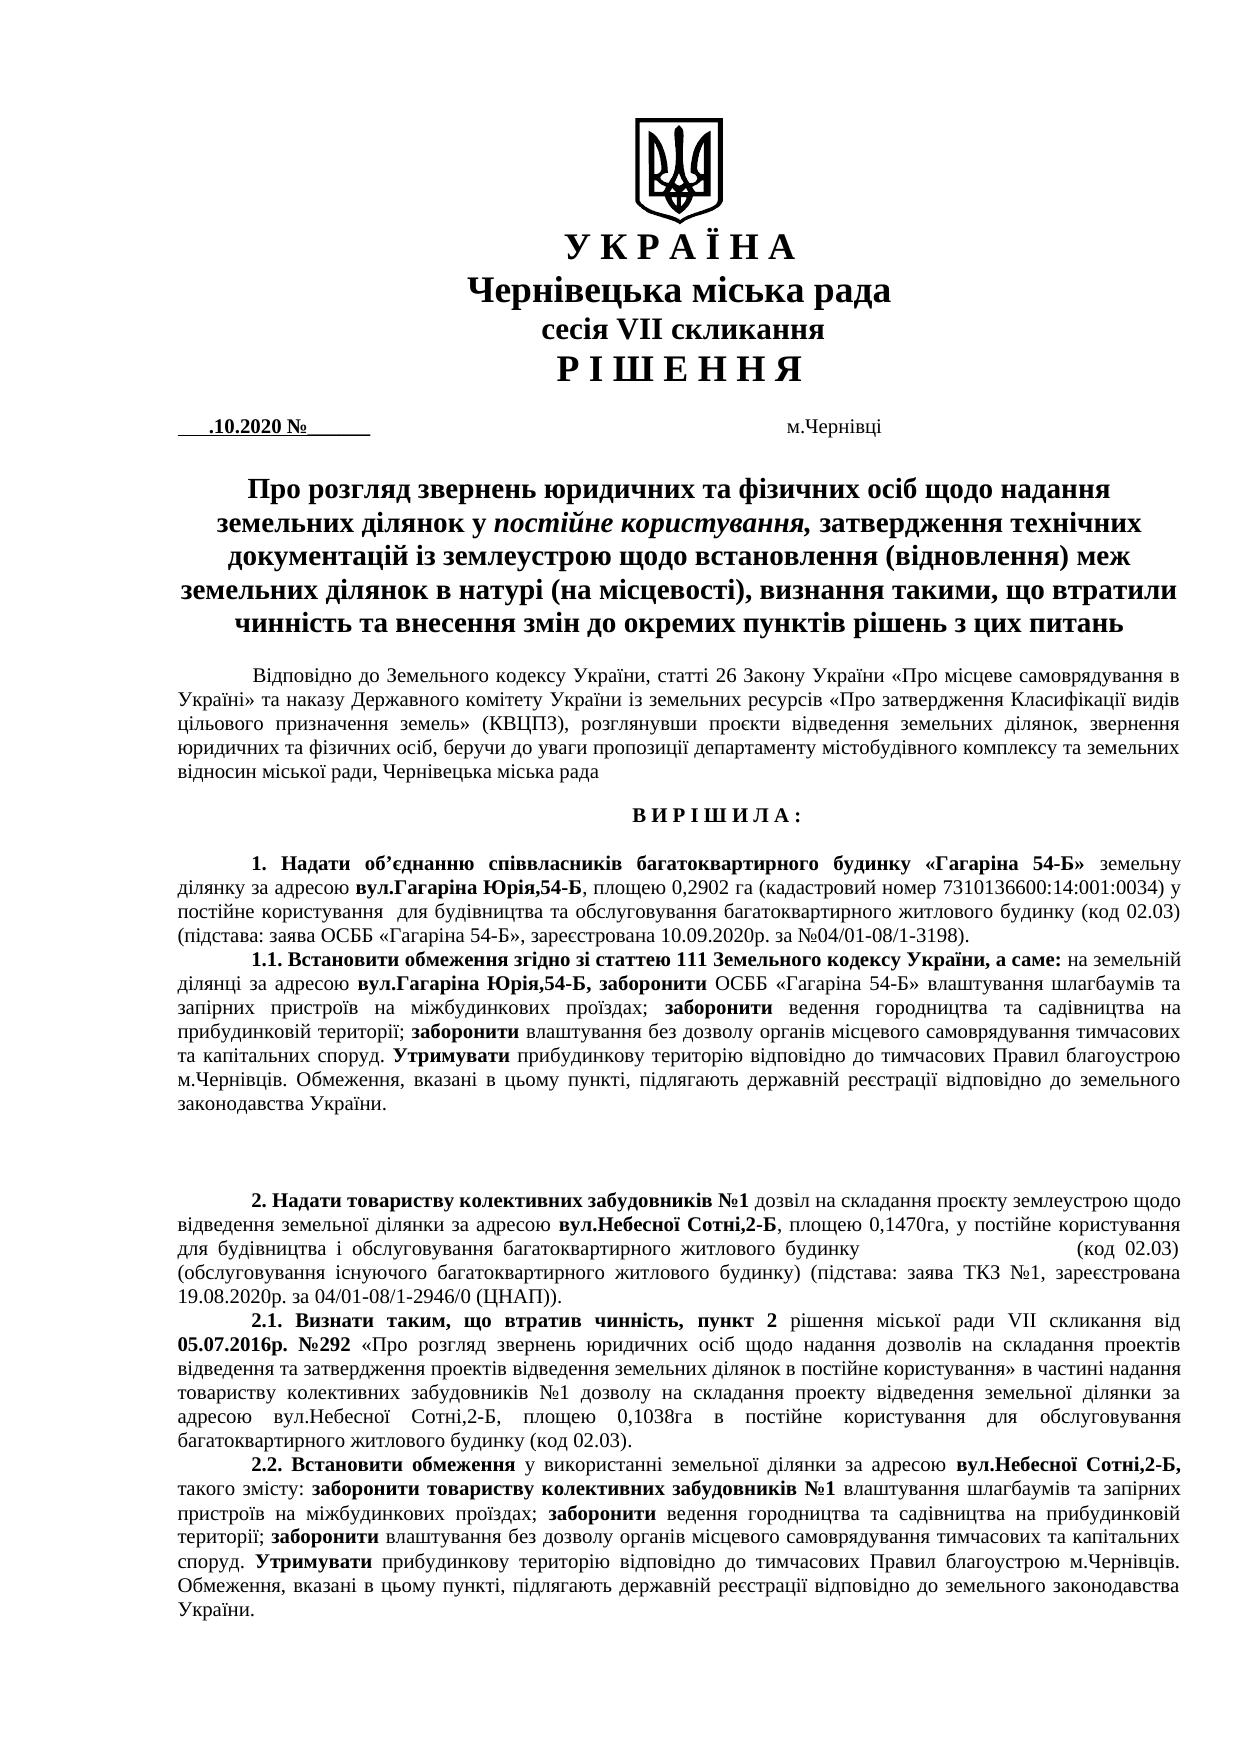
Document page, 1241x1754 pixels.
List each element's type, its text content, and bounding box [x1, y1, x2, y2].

subtitle Р І Ш Е Н Н Я [177, 347, 1181, 390]
text Про розгляд звернень юридичних та фізичних осіб щодо надання земельних ділянок у постійне користування, затвердження технічних документацій із землеустрою щодо встановлення (відновлення) меж земельних ділянок в натурі (на місцевості), визнання такими, що втратили чинність та внесення змін до окремих пунктів рішень з цих питань [177, 471, 1181, 639]
text 2. Надати товариству колективних забудовників №1 дозвіл на складання проєкту землеустрою щодо відведення земельної ділянки за адресою вул.Небесної Сотні,2-Б, площею 0,1470га, у постійне користування для будівництва і обслуговування багатоквартирного житлового будинку (код 02.03) (обслуговування існуючого багатоквартирного житлового будинку) (підстава: заява ТКЗ №1, зареєстрована 19.08.2020р. за 04/01-08/1-2946/0 (ЦНАП)). [177, 1188, 1181, 1308]
text У К Р А Ї Н А [177, 224, 1181, 267]
text 2.2. Встановити обмеження у використанні земельної ділянки за адресою вул.Небесної Сотні,2-Б, такого змісту: заборонити товариству колективних забудовників №1 влаштування шлагбаумів та запірних пристроїв на міжбудинкових проїздах; заборонити ведення городництва та садівництва на прибудинковій території; заборонити влаштування без дозволу органів місцевого самоврядування тимчасових та капітальних споруд. Утримувати прибудинкову територію відповідно до тимчасових Правил благоустрою м.Чернівців. Обмеження, вказані в цьому пункті, підлягають державній реєстрації відповідно до земельного законодавства України. [177, 1452, 1181, 1621]
text 1.1. Встановити обмеження згідно зі статтею 111 Земельного кодексу України, а саме: на земельній ділянці за адресою вул.Гагаріна Юрія,54-Б, заборонити ОСББ «Гагаріна 54-Б» влаштування шлагбаумів та запірних пристроїв на міжбудинкових проїздах; заборонити ведення городництва та садівництва на прибудинковій території; заборонити влаштування без дозволу органів місцевого самоврядування тимчасових та капітальних споруд. Утримувати прибудинкову територію відповідно до тимчасових Правил благоустрою м.Чернівців. Обмеження, вказані в цьому пункті, підлягають державній реєстрації відповідно до земельного законодавства України. [177, 947, 1181, 1115]
text .10.2020 №______ м.Чернівці [177, 414, 1181, 438]
text В И Р І Ш И Л А : [177, 803, 1181, 827]
subtitle Чернівецька міська рада [177, 267, 1181, 311]
text Відповідно до Земельного кодексу України, статті 26 Закону України «Про місцеве самоврядування в Україні» та наказу Державного комітету України із земельних ресурсів «Про затвердження Класифікації видів цільового призначення земель» (КВЦПЗ), розглянувши проєкти відведення земельних ділянок, звернення юридичних та фізичних осіб, беручи до уваги пропозиції департаменту містобудівного комплексу та земельних відносин міської ради, Чернівецька міська рада [177, 663, 1181, 783]
text 1. Надати об’єднанню співвласників багатоквартирного будинку «Гагаріна 54-Б» земельну ділянку за адресою вул.Гагаріна Юрія,54-Б, площею 0,2902 га (кадастровий номер 7310136600:14:001:0034) у постійне користування для будівництва та обслуговування багатоквартирного житлового будинку (код 02.03) (підстава: заява ОСББ «Гагаріна 54-Б», зареєстрована 10.09.2020р. за №04/01-08/1-3198). [177, 851, 1181, 947]
text 2.1. Визнати таким, що втратив чинність, пункт 2 рішення міської ради VІІ скликання від 05.07.2016р. №292 «Про розгляд звернень юридичних осіб щодо надання дозволів на складання проектів відведення та затвердження проектів відведення земельних ділянок в постійне користування» в частині надання товариству колективних забудовників №1 дозволу на складання проекту відведення земельної ділянки за адресою вул.Небесної Сотні,2-Б, площею 0,1038га в постійне користування для обслуговування багатоквартирного житлового будинку (код 02.03). [177, 1308, 1181, 1452]
text сесія VІІ скликання [177, 311, 1181, 347]
